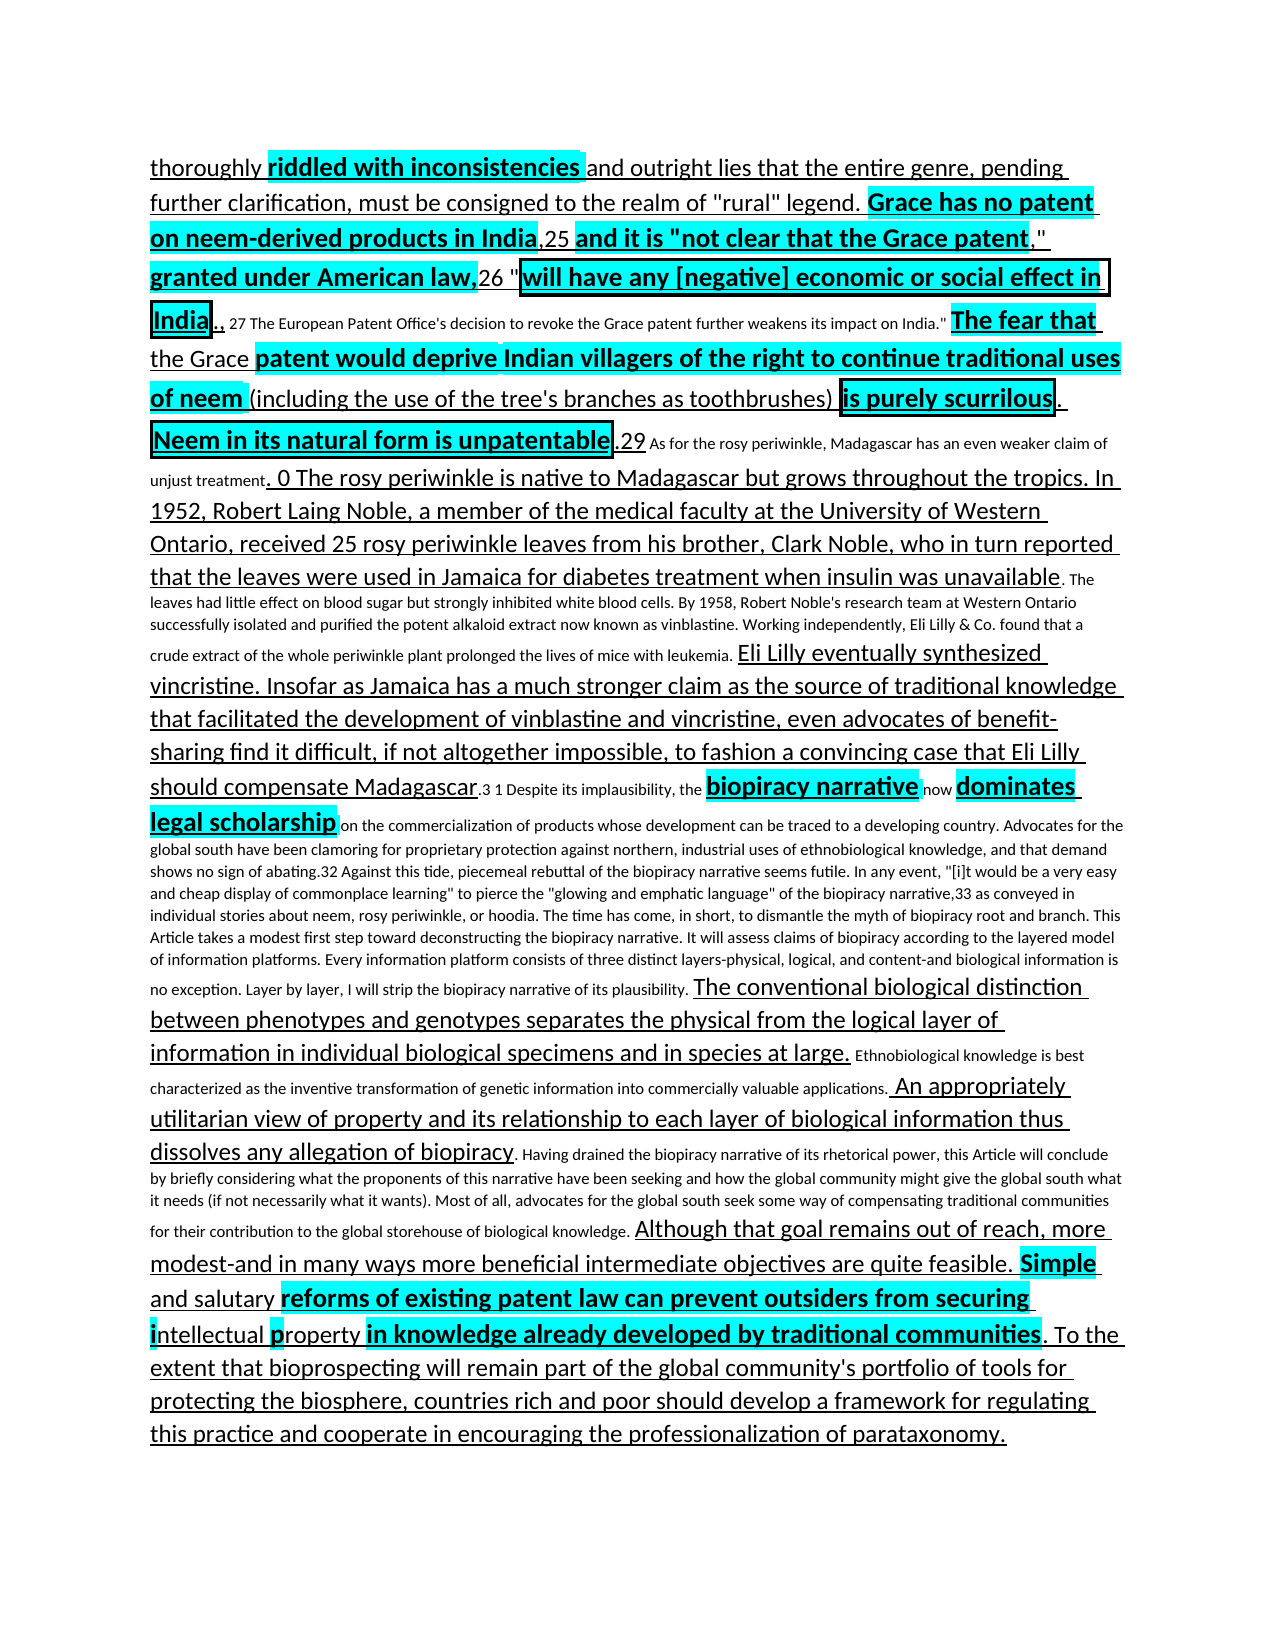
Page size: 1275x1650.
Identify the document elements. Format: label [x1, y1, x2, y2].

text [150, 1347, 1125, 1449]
text [150, 150, 1125, 1345]
